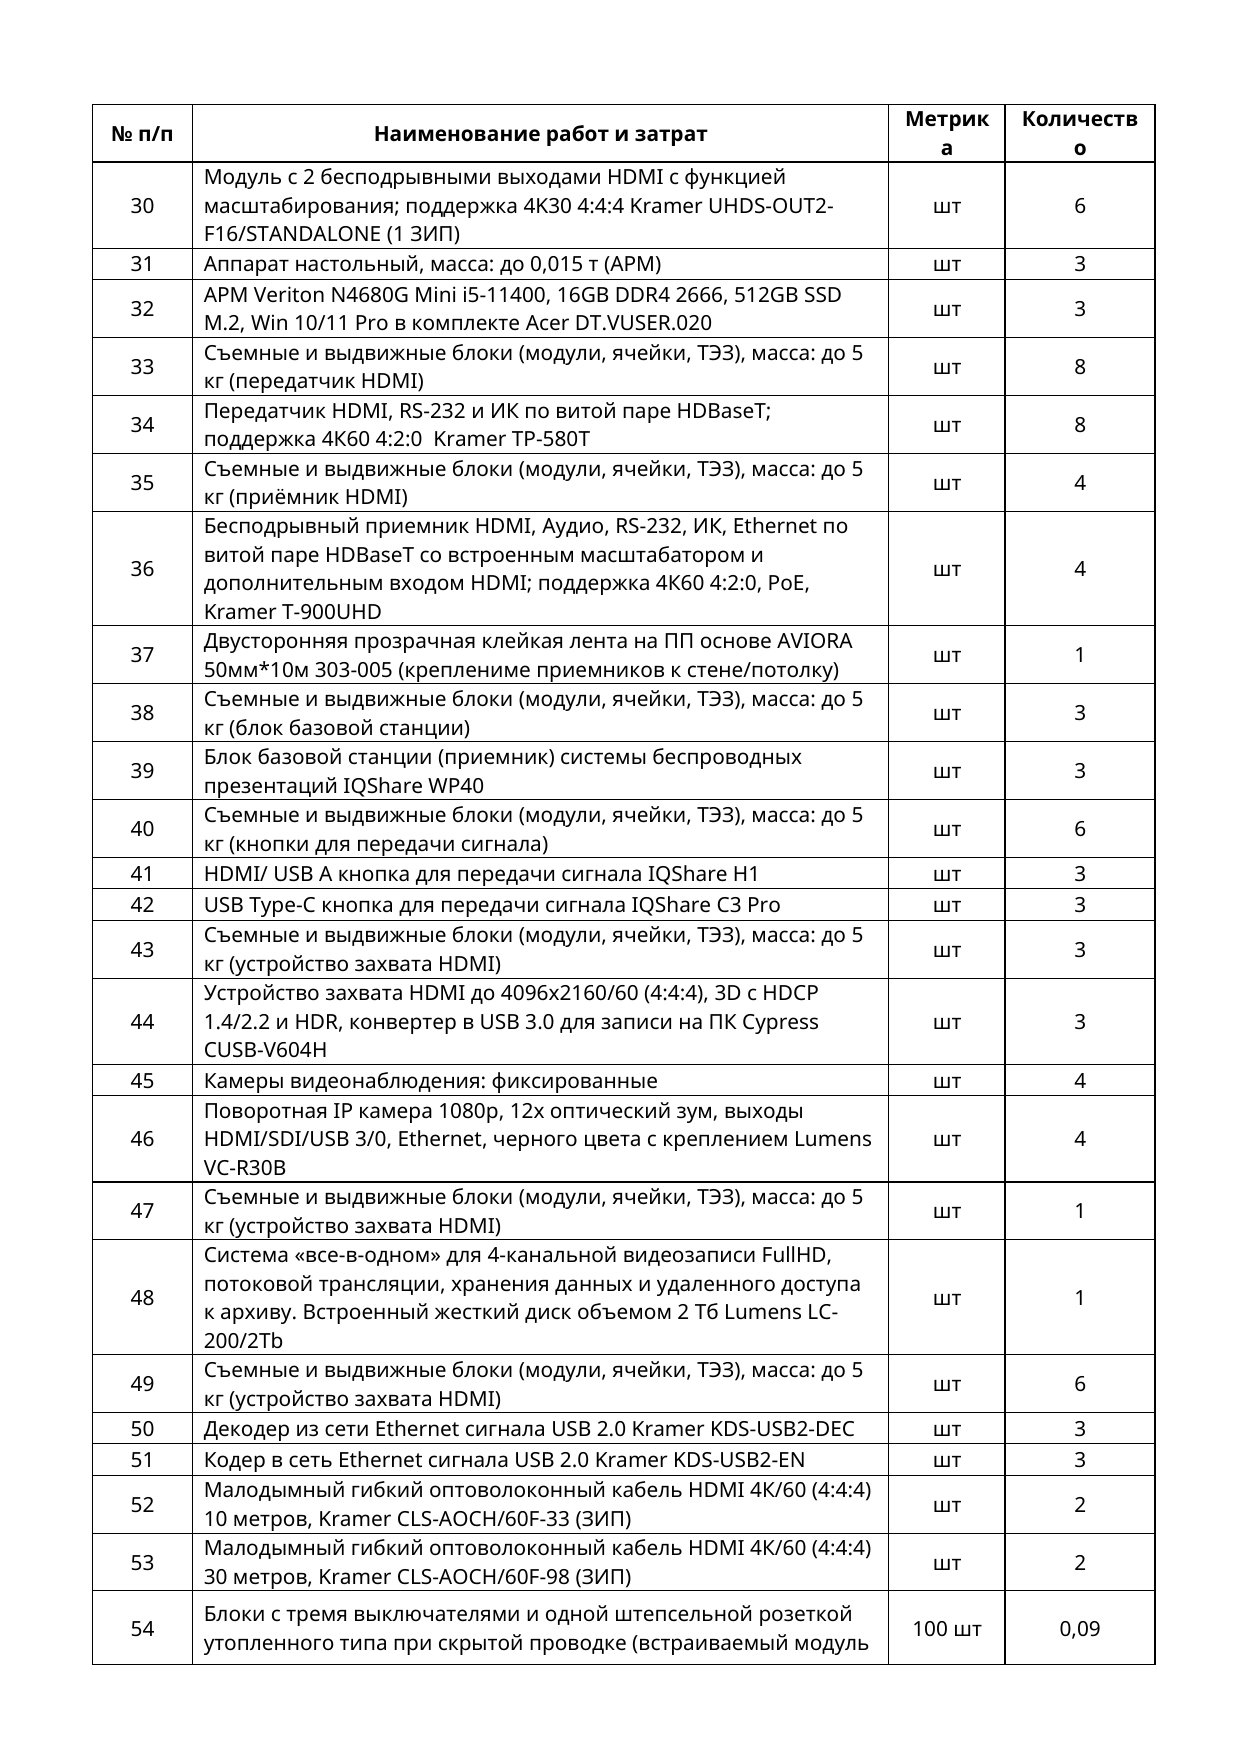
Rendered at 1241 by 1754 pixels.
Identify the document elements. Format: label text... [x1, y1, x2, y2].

table_cell Кодер в сеть Ethernet сигнала USB 2.0 Kramer KDS-USB2-EN [193, 1444, 888, 1474]
table_cell 37 [93, 626, 192, 683]
table_cell шт [889, 1065, 1004, 1095]
table_cell 46 [93, 1096, 192, 1181]
table_cell 0,09 [1006, 1591, 1154, 1664]
table_cell 4 [1006, 512, 1154, 625]
table_header Метрика [889, 105, 1004, 161]
table_cell Декодер из сети Ethernet сигнала USB 2.0 Kramer KDS-USB2-DEC [193, 1413, 888, 1443]
table_cell шт [889, 800, 1004, 857]
table_cell АРМ Veriton N4680G Mini i5-11400, 16GB DDR4 2666, 512GB SSD M.2, Win 10/11 Pro в комплекте Acer DT.VUSER.020 [193, 280, 888, 337]
table_cell 39 [93, 742, 192, 799]
table_cell Съемные и выдвижные блоки (модули, ячейки, ТЭЗ), масса: до 5 кг (устройство захвата HDMI) [193, 921, 888, 977]
table_cell 41 [93, 858, 192, 888]
table_cell 8 [1006, 338, 1154, 395]
table_cell 31 [93, 249, 192, 279]
table_cell 2 [1006, 1534, 1154, 1590]
table_cell 3 [1006, 684, 1154, 741]
table_cell шт [889, 454, 1004, 511]
table_cell 8 [1006, 396, 1154, 453]
table_cell 38 [93, 684, 192, 741]
table_cell 3 [1006, 858, 1154, 888]
table_cell шт [889, 1096, 1004, 1181]
table_cell Аппарат настольный, масса: до 0,015 т (АРМ) [193, 249, 888, 279]
table_cell Съемные и выдвижные блоки (модули, ячейки, ТЭЗ), масса: до 5 кг (устройство захвата HDMI) [193, 1355, 888, 1412]
table_cell 49 [93, 1355, 192, 1412]
table_cell 1 [1006, 1183, 1154, 1239]
table_cell шт [889, 280, 1004, 337]
table_cell шт [889, 1444, 1004, 1474]
table_cell шт [889, 1476, 1004, 1532]
table_cell Съемные и выдвижные блоки (модули, ячейки, ТЭЗ), масса: до 5 кг (устройство захвата HDMI) [193, 1183, 888, 1239]
table_cell шт [889, 921, 1004, 977]
table_cell Съемные и выдвижные блоки (модули, ячейки, ТЭЗ), масса: до 5 кг (приёмник HDMI) [193, 454, 888, 511]
table_cell шт [889, 742, 1004, 799]
table_cell 45 [93, 1065, 192, 1095]
table_cell шт [889, 1534, 1004, 1590]
table_cell шт [889, 889, 1004, 919]
table_cell 53 [93, 1534, 192, 1590]
table_cell 1 [1006, 1240, 1154, 1354]
table_cell 40 [93, 800, 192, 857]
table_cell 50 [93, 1413, 192, 1443]
table_cell 1 [1006, 626, 1154, 683]
table_cell шт [889, 626, 1004, 683]
table_cell 44 [93, 979, 192, 1064]
table_cell 6 [1006, 1355, 1154, 1412]
table_cell USB Type-C кнопка для передачи сигнала IQShare C3 Pro [193, 889, 888, 919]
table_cell Съемные и выдвижные блоки (модули, ячейки, ТЭЗ), масса: до 5 кг (кнопки для передачи сигнала) [193, 800, 888, 857]
table_cell 30 [93, 163, 192, 248]
table_cell Бесподрывный приемник HDMI, Аудио, RS-232, ИК, Ethernet по витой паре HDBaseT со встроенным масштабатором и дополнительным входом HDMI; поддержка 4К60 4:2:0, PoE, Kramer T-900UHD [193, 512, 888, 625]
table_cell Двусторонняя прозрачная клейкая лента на ПП основе AVIORA 50мм*10м 303-005 (креплениме приемников к стене/потолку) [193, 626, 888, 683]
table_cell 4 [1006, 454, 1154, 511]
table_cell 6 [1006, 800, 1154, 857]
table_cell 6 [1006, 163, 1154, 248]
table_cell Блок базовой станции (приемник) системы беспроводных презентаций IQShare WP40 [193, 742, 888, 799]
table_header № п/п [93, 105, 192, 161]
table_cell шт [889, 338, 1004, 395]
table_cell 48 [93, 1240, 192, 1354]
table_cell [193, 1591, 888, 1664]
table_cell Модуль c 2 бесподрывными выходами HDMI с функцией масштабирования; поддержка 4K30 4:4:4 Kramer UHDS-OUT2-F16/STANDALONE (1 ЗИП) [193, 163, 888, 248]
table_cell шт [889, 1240, 1004, 1354]
table_cell шт [889, 979, 1004, 1064]
table_cell 42 [93, 889, 192, 919]
table_cell 36 [93, 512, 192, 625]
table_cell 51 [93, 1444, 192, 1474]
table_cell 3 [1006, 1444, 1154, 1474]
table_cell Устройство захвата HDMI до 4096x2160/60 (4:4:4), 3D с HDCP 1.4/2.2 и HDR, конвертер в USB 3.0 для записи на ПК Cypress CUSB-V604H [193, 979, 888, 1064]
table_cell Малодымный гибкий оптоволоконный кабель HDMI 4К/60 (4:4:4) 10 метров, Kramer CLS-AOCH/60F-33 (ЗИП) [193, 1476, 888, 1532]
table_cell 34 [93, 396, 192, 453]
table_cell 4 [1006, 1065, 1154, 1095]
table_cell шт [889, 249, 1004, 279]
table_cell Передатчик HDMI, RS-232 и ИК по витой паре HDBaseT; поддержка 4К60 4:2:0 Kramer TP-580T [193, 396, 888, 453]
table_header Наименование работ и затрат [193, 105, 888, 161]
table_cell 3 [1006, 280, 1154, 337]
table_cell шт [889, 512, 1004, 625]
table_cell 35 [93, 454, 192, 511]
table_cell 3 [1006, 742, 1154, 799]
table_cell Съемные и выдвижные блоки (модули, ячейки, ТЭЗ), масса: до 5 кг (блок базовой станции) [193, 684, 888, 741]
table_cell шт [889, 858, 1004, 888]
table_cell 2 [1006, 1476, 1154, 1532]
table_cell Система «все-в-одном» для 4-канальной видеозаписи FullHD, потоковой трансляции, хранения данных и удаленного доступа к архиву. Встроенный жесткий диск объемом 2 Тб Lumens LC-200/2Tb [193, 1240, 888, 1354]
table_header Количество [1006, 105, 1154, 161]
table_cell 52 [93, 1476, 192, 1532]
table_cell шт [889, 1183, 1004, 1239]
table_cell 3 [1006, 1413, 1154, 1443]
table_cell HDMI/ USB A кнопка для передачи сигнала IQShare H1 [193, 858, 888, 888]
table_cell 3 [1006, 979, 1154, 1064]
table_cell Камеры видеонаблюдения: фиксированные [193, 1065, 888, 1095]
table_cell Малодымный гибкий оптоволоконный кабель HDMI 4К/60 (4:4:4) 30 метров, Kramer CLS-AOCH/60F-98 (ЗИП) [193, 1534, 888, 1590]
table_cell Поворотная IP камера 1080p, 12х оптический зум, выходы HDMI/SDI/USB 3/0, Ethernet, черного цвета с креплением Lumens VC-R30B [193, 1096, 888, 1181]
table_cell 33 [93, 338, 192, 395]
table_cell шт [889, 1413, 1004, 1443]
table_cell 100 шт [889, 1591, 1004, 1664]
table_cell шт [889, 396, 1004, 453]
table_cell 4 [1006, 1096, 1154, 1181]
table_cell шт [889, 163, 1004, 248]
table_cell 43 [93, 921, 192, 977]
table_cell 3 [1006, 921, 1154, 977]
table_cell Съемные и выдвижные блоки (модули, ячейки, ТЭЗ), масса: до 5 кг (передатчик HDMI) [193, 338, 888, 395]
table_cell шт [889, 684, 1004, 741]
table_cell шт [889, 1355, 1004, 1412]
table_cell 3 [1006, 249, 1154, 279]
table_cell 3 [1006, 889, 1154, 919]
table_cell 54 [93, 1591, 192, 1664]
table_cell 32 [93, 280, 192, 337]
table_cell 47 [93, 1183, 192, 1239]
